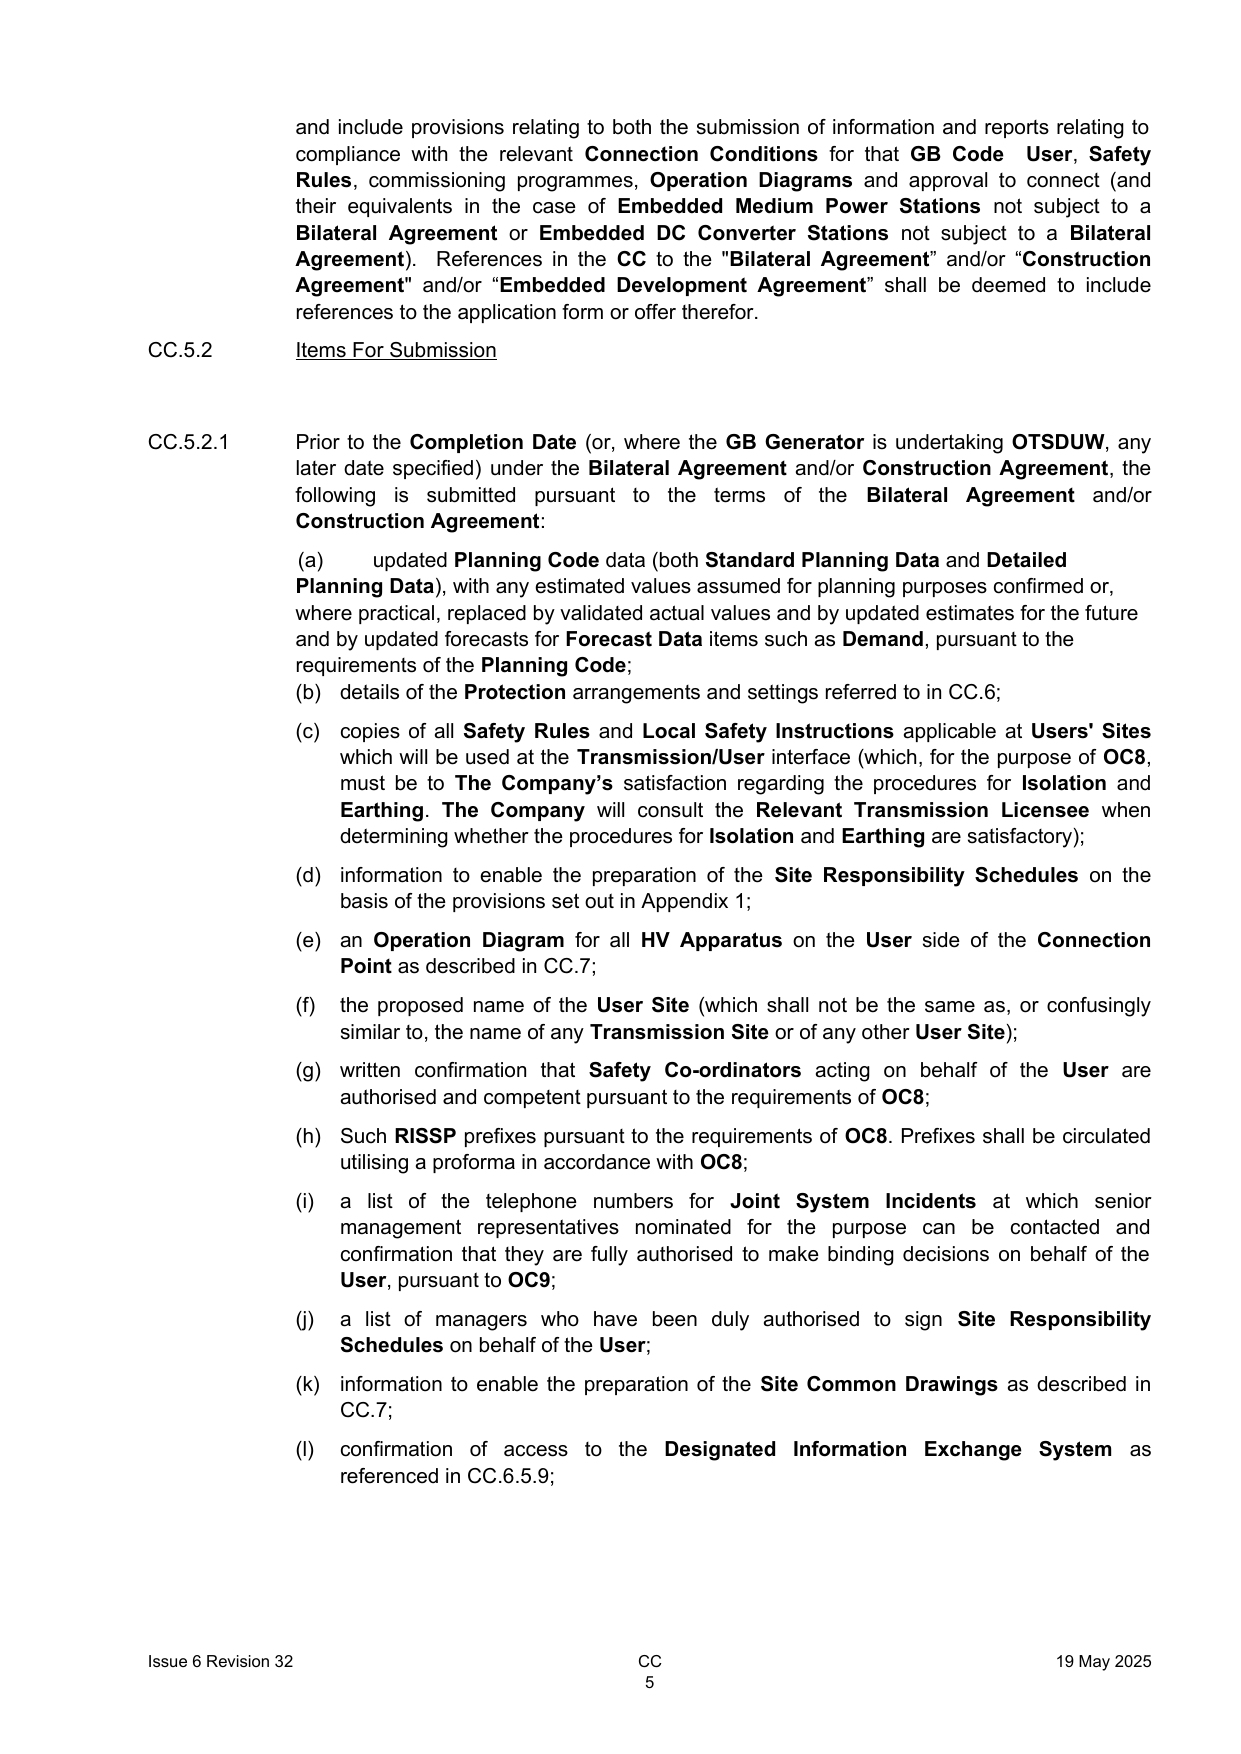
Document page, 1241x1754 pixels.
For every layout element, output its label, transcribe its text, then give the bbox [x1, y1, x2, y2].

text (k) information to enable the preparation of the Site Common Drawings as described in CC.7; [295, 1372, 1152, 1422]
text (e) an Operation Diagram for all HV Apparatus on the User side of the Connection Point as described in CC.7; [295, 928, 1152, 978]
text (d) information to enable the preparation of the Site Responsibility Schedules on the basis of the provisions set out in Appendix 1; [295, 863, 1152, 913]
text (j) a list of managers who have been duly authorised to sign Site Responsibility Schedules on behalf of the User; [295, 1307, 1152, 1357]
text (g) written confirmation that Safety Co-ordinators acting on behalf of the User are authorised and competent pursuant to the requirements of OC8; [295, 1058, 1152, 1109]
text and include provisions relating to both the submission of information and reports relating to compliance with the relevant Connection Conditions for that GB Code User, Safety Rules, commissioning programmes, Operation Diagrams and approval to connect (and their equivalents in the case of Embedded Medium Power Stations not subject to a Bilateral Agreement or Embedded DC Converter Stations not subject to a Bilateral Agreement). References in the CC to the "Bilateral Agreement” and/or “Construction Agreement" and/or “Embedded Development Agreement” shall be deemed to include references to the application form or offer therefor. [148, 115, 1152, 323]
text (l) confirmation of access to the Designated Information Exchange System as referenced in CC.6.5.9; [295, 1437, 1152, 1487]
text (a) updated Planning Code data (both Standard Planning Data and Detailed Planning Data), with any estimated values assumed for planning purposes confirmed or, where practical, replaced by validated actual values and by updated estimates for the future and by updated forecasts for Forecast Data items such as Demand, pursuant to the requirements of the Planning Code; [295, 548, 1152, 677]
text (c) copies of all Safety Rules and Local Safety Instructions applicable at Users' Sites which will be used at the Transmission/User interface (which, for the purpose of OC8, must be to The Company’s satisfaction regarding the procedures for Isolation and Earthing. The Company will consult the Relevant Transmission Licensee when determining whether the procedures for Isolation and Earthing are satisfactory); [295, 718, 1152, 848]
text (b) details of the Protection arrangements and settings referred to in CC.6; [295, 679, 1152, 703]
text (f) the proposed name of the User Site (which shall not be the same as, or confusingly similar to, the name of any Transmission Site or of any other User Site); [295, 993, 1152, 1043]
text (h) Such RISSP prefixes pursuant to the requirements of OC8. Prefixes shall be circulated utilising a proforma in accordance with OC8; [295, 1123, 1152, 1174]
text CC.5.2.1 Prior to the Completion Date (or, where the GB Generator is undertaking OTSDUW, any later date specified) under the Bilateral Agreement and/or Construction Agreement, the following is submitted pursuant to the terms of the Bilateral Agreement and/or Construction Agreement: [148, 430, 1152, 533]
text CC.5.2 Items For Submission [148, 338, 1152, 362]
text (i) a list of the telephone numbers for Joint System Incidents at which senior management representatives nominated for the purpose can be contacted and confirmation that they are fully authorised to make binding decisions on behalf of the User, pursuant to OC9; [295, 1189, 1152, 1292]
